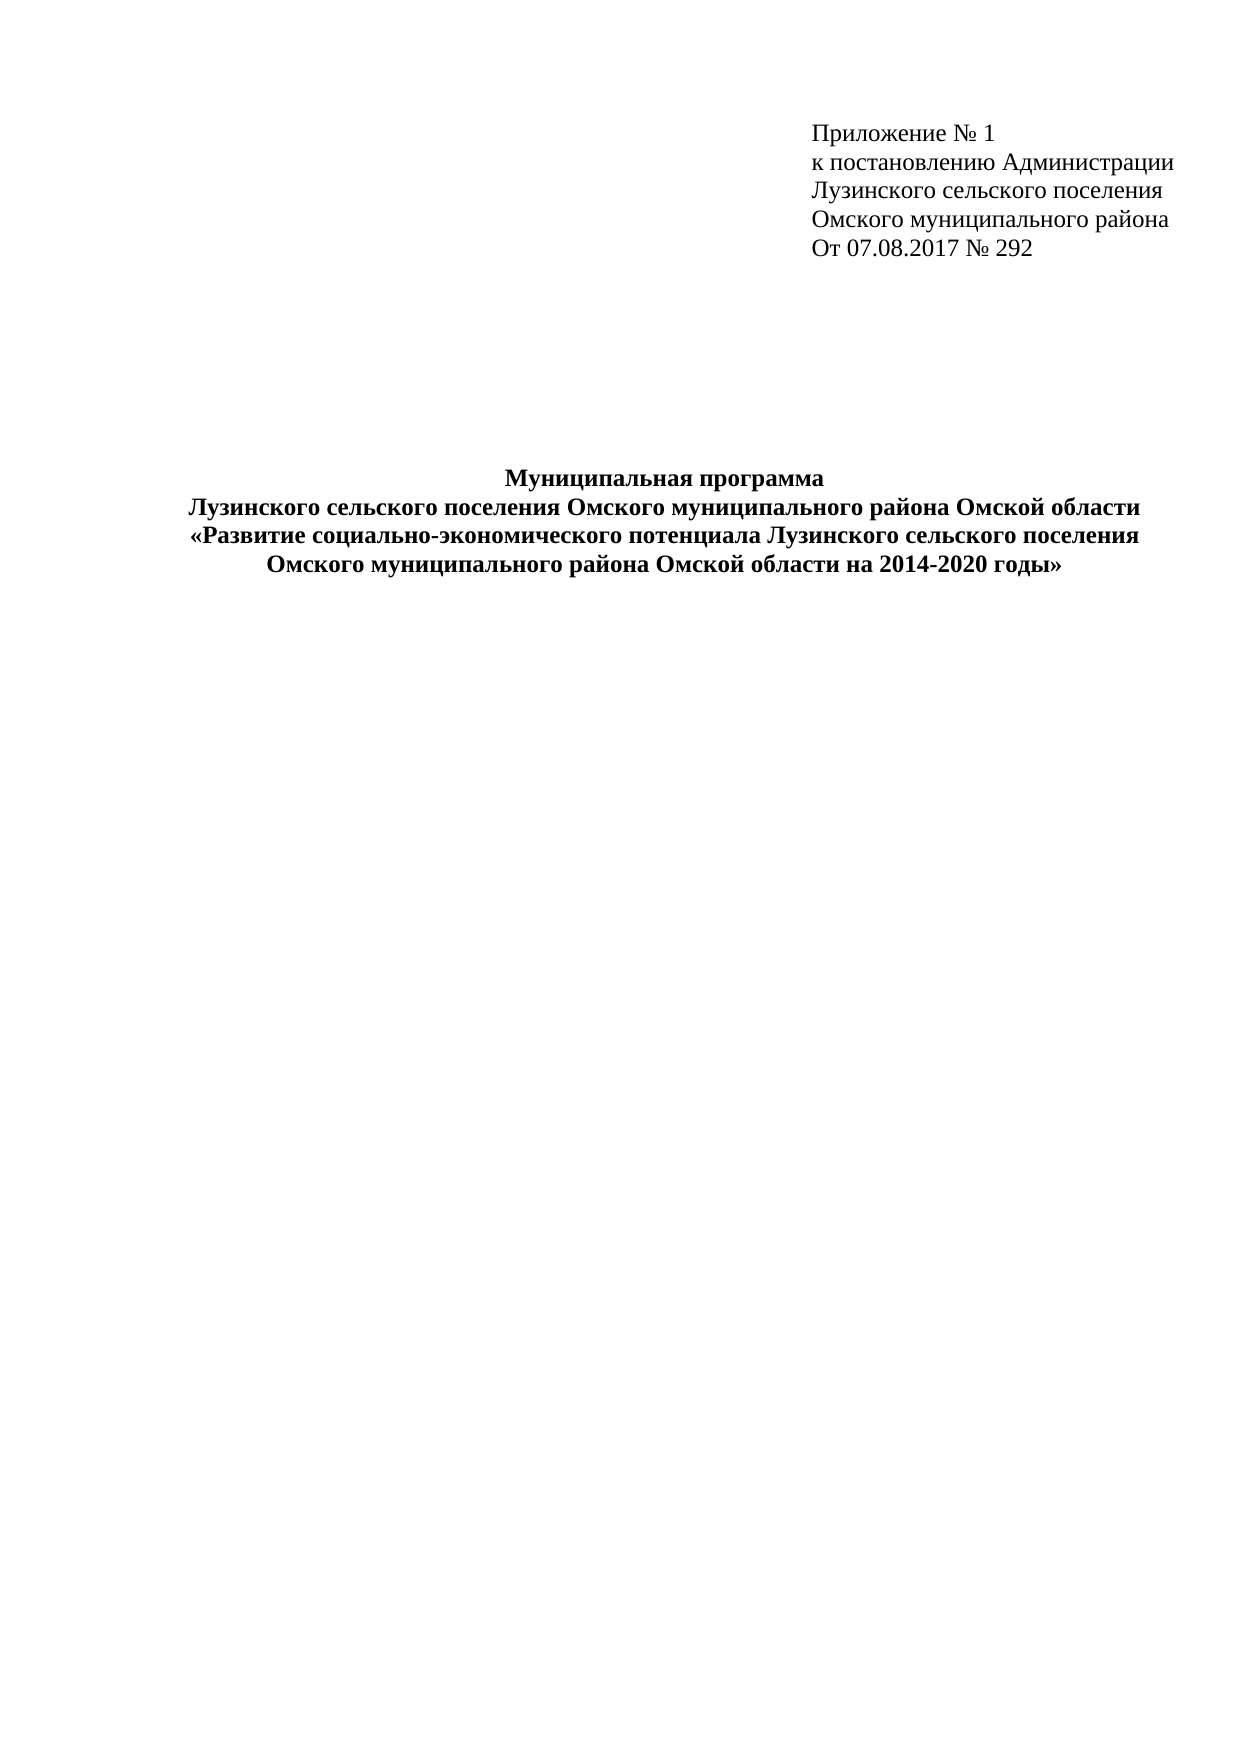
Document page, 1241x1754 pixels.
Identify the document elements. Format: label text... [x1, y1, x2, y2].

text к постановлению Администрации [738, 147, 1181, 176]
text Лузинского сельского поселения Омского муниципального района Омской области «Развитие социально-экономического потенциала Лузинского сельского поселения Омского муниципального района Омской области на 2014-2020 годы» [148, 492, 1181, 578]
text Омского муниципального района [738, 204, 1181, 233]
text Приложение № 1 [738, 118, 1181, 147]
text От 07.08.2017 № 292 [738, 233, 1181, 262]
text Лузинского сельского поселения [811, 176, 1181, 204]
text Муниципальная программа [148, 463, 1181, 492]
